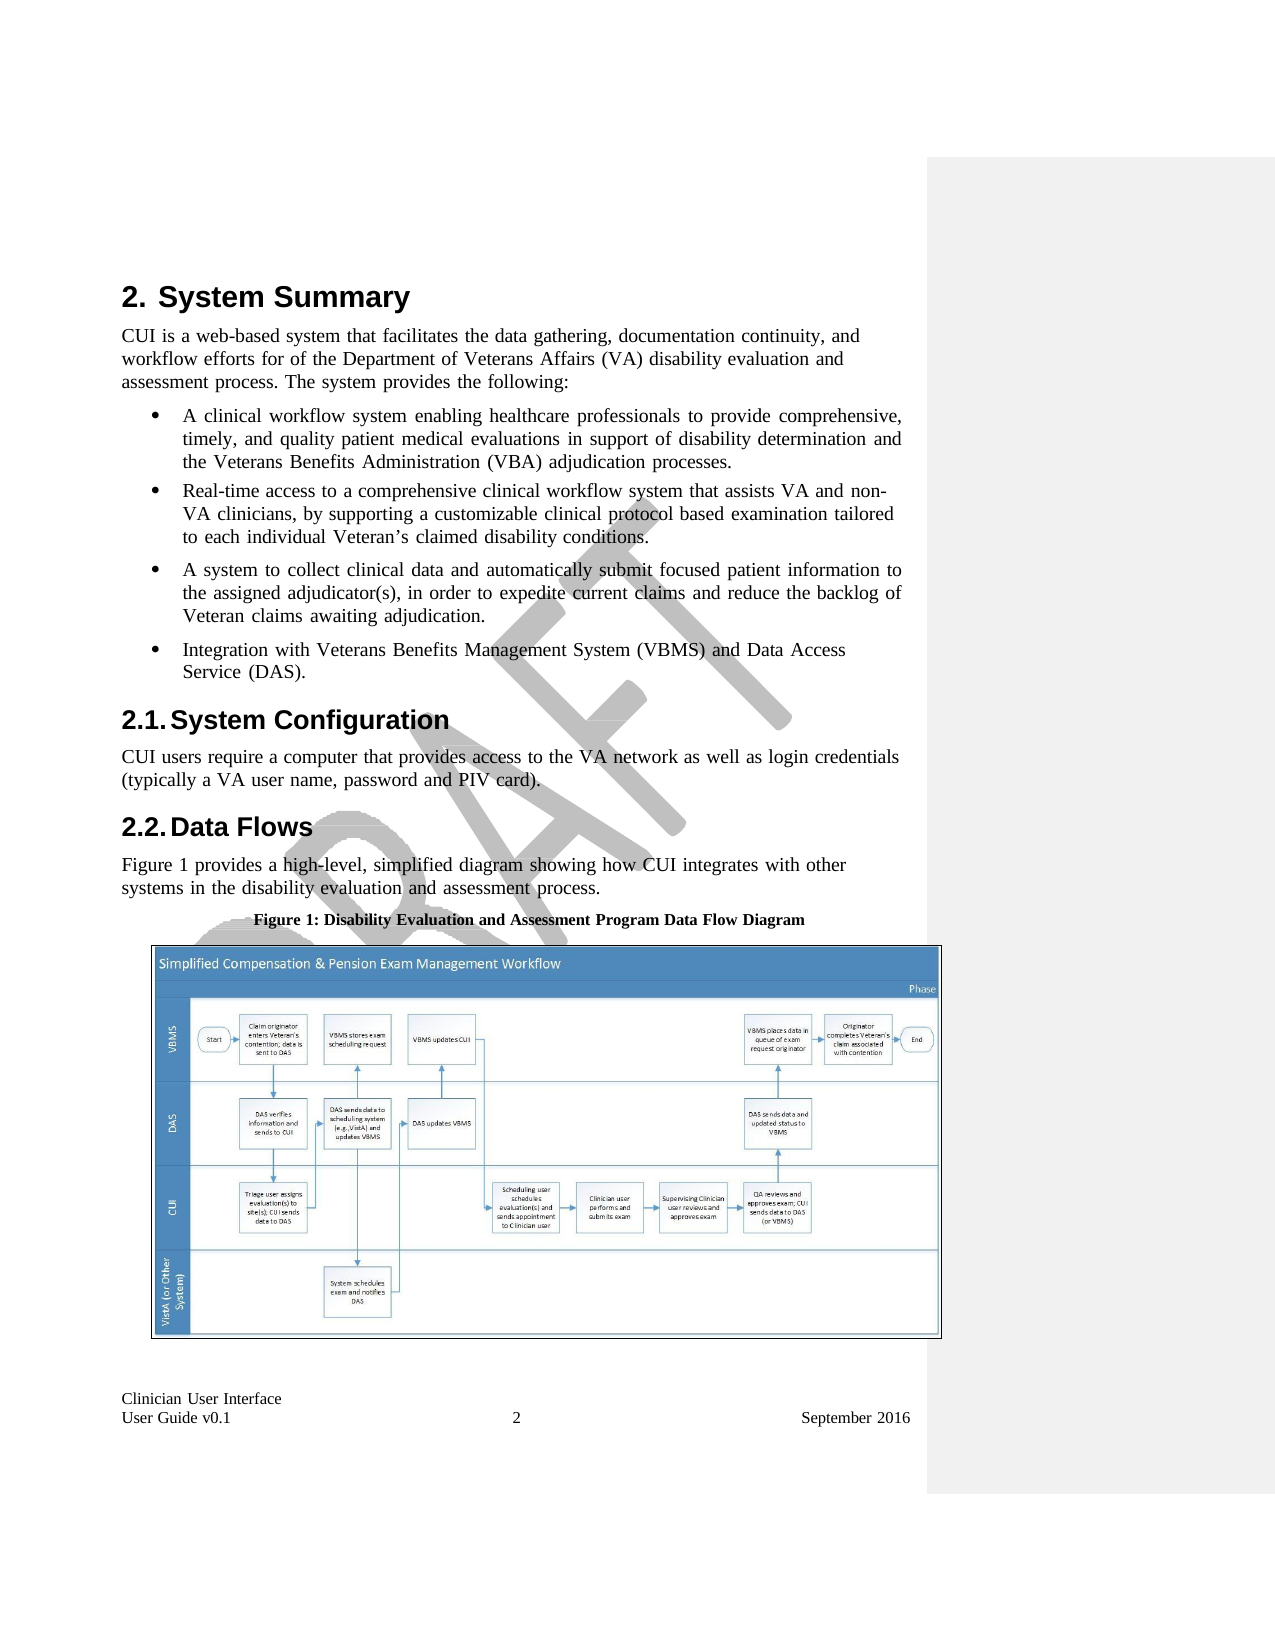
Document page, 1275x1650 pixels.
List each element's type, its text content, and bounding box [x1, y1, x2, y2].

list Real-time access to a comprehensive clinical workflow system that assists VA and non- VA clinicians, by supporting a customizable clinical protocol based examination tailored to each individual Veteran’s claimed disability conditions. [152, 478, 902, 547]
text User Guide v0.1 2 September 2016 [121, 1408, 1275, 1427]
subtitle System Configuration [121, 704, 1275, 735]
list Integration with Veterans Benefits Management System (VBMS) and Data Access Service (DAS). [152, 637, 853, 683]
text Clinician User Interface [121, 1388, 1275, 1408]
subtitle System Summary [121, 279, 1275, 313]
text Figure 1: Disability Evaluation and Assessment Program Data Flow Diagram [253, 910, 1275, 929]
picture [152, 946, 941, 1338]
list A system to collect clinical data and automatically submit focused patient information to the assigned adjudicator(s), in order to expedite current claims and reduce the backlog of Veteran claims awaiting adjudication. [152, 558, 902, 627]
subtitle Data Flows [121, 811, 1275, 843]
text Figure 1 provides a high-level, simplified diagram showing how CUI integrates with other systems in the disability evaluation and assessment process. [121, 853, 902, 899]
text CUI users require a computer that provides access to the VA network as well as login credentials (typically a VA user name, password and PIV card). [121, 745, 902, 791]
list A clinical workflow system enabling healthcare professionals to provide comprehensive, timely, and quality patient medical evaluations in support of disability determination and the Veterans Benefits Administration (VBA) adjudication processes. [152, 403, 902, 473]
text CUI is a web-based system that facilitates the data gathering, documentation continuity, and workflow efforts for of the Department of Veterans Affairs (VA) disability evaluation and assessment process. The system provides the following: [121, 323, 902, 393]
